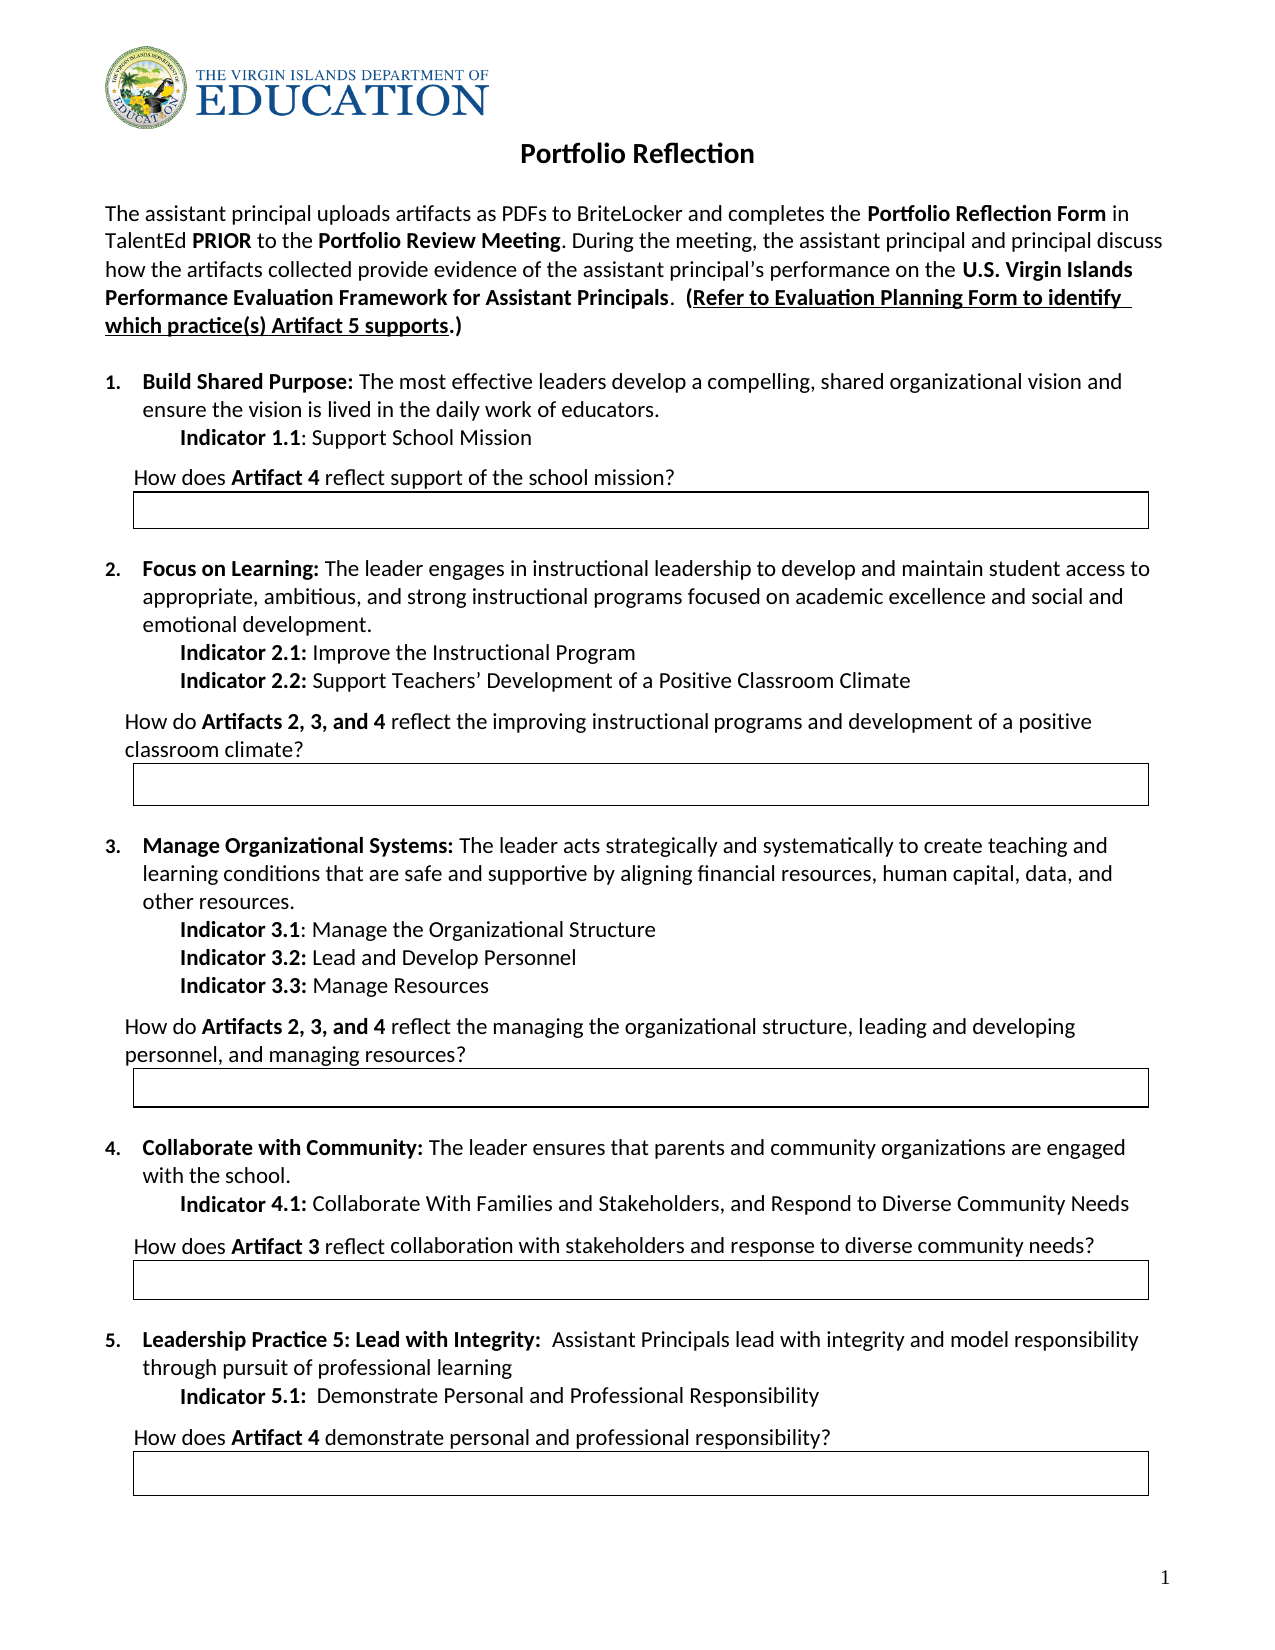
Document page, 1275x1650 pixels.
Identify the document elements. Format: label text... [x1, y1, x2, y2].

list Manage Organizational Systems: The leader acts strategically and systematically to create teaching and learning conditions that are safe and supportive by aligning financial resources, human capital, data, and other resources. [105, 831, 1170, 916]
list Indicator 5.1: Demonstrate Personal and Professional Responsibility [142, 1381, 1170, 1410]
table_header [134, 764, 1148, 805]
text The assistant principal uploads artifacts as PDFs to BriteLocker and completes the Portfolio Reflection Form in TalentEd PRIOR to the Portfolio Review Meeting. During the meeting, the assistant principal and principal discuss how the artifacts collected provide evidence of the assistant principal’s performance on the U.S. Virgin Islands Performance Evaluation Framework for Assistant Principals. (Refer to Evaluation Planning Form to identify which practice(s) Artifact 5 supports.) [105, 199, 1170, 339]
text How does Artifact 4 reflect support of the school mission? [133, 463, 1170, 491]
text Indicator 3.2: Lead and Develop Personnel [142, 943, 1170, 972]
table_header [134, 1261, 1148, 1298]
text Portfolio Reflection [105, 135, 1170, 171]
picture [105, 46, 493, 129]
text Indicator 3.3: Manage Resources [142, 972, 1170, 999]
text Indicator 2.1: Improve the Instructional Program [141, 638, 1170, 666]
text Indicator 2.2: Support Teachers’ Development of a Positive Classroom Climate [142, 666, 1170, 694]
list Build Shared Purpose: The most effective leaders develop a compelling, shared organizational vision and ensure the vision is lived in the daily work of educators. [105, 367, 1170, 423]
table_header [134, 1452, 1148, 1495]
table_header [134, 493, 1148, 528]
text Indicator 1.1: Support School Mission [140, 423, 1170, 451]
text Indicator 4.1: Collaborate With Families and Stakeholders, and Respond to Diverse Community Needs [142, 1189, 1170, 1218]
text How do Artifacts 2, 3, and 4 reflect the managing the organizational structure, leading and developing personnel, and managing resources? [124, 1012, 1171, 1068]
list Collaborate with Community: The leader ensures that parents and community organizations are engaged with the school. [105, 1133, 1170, 1189]
text How does Artifact 4 demonstrate personal and professional responsibility? [133, 1423, 1170, 1451]
text How does Artifact 3 reflect collaboration with stakeholders and response to diverse community needs? [133, 1231, 1170, 1260]
text How do Artifacts 2, 3, and 4 reflect the improving instructional programs and development of a positive classroom climate? [124, 707, 1171, 763]
list Focus on Learning: The leader engages in instructional leadership to develop and maintain student access to appropriate, ambitious, and strong instructional programs focused on academic excellence and social and emotional development. [105, 554, 1170, 638]
list Leadership Practice 5: Lead with Integrity: Assistant Principals lead with integrity and model responsibility through pursuit of professional learning [105, 1325, 1170, 1381]
text Indicator 3.1: Manage the Organizational Structure [142, 916, 1170, 943]
table_header [134, 1069, 1148, 1106]
